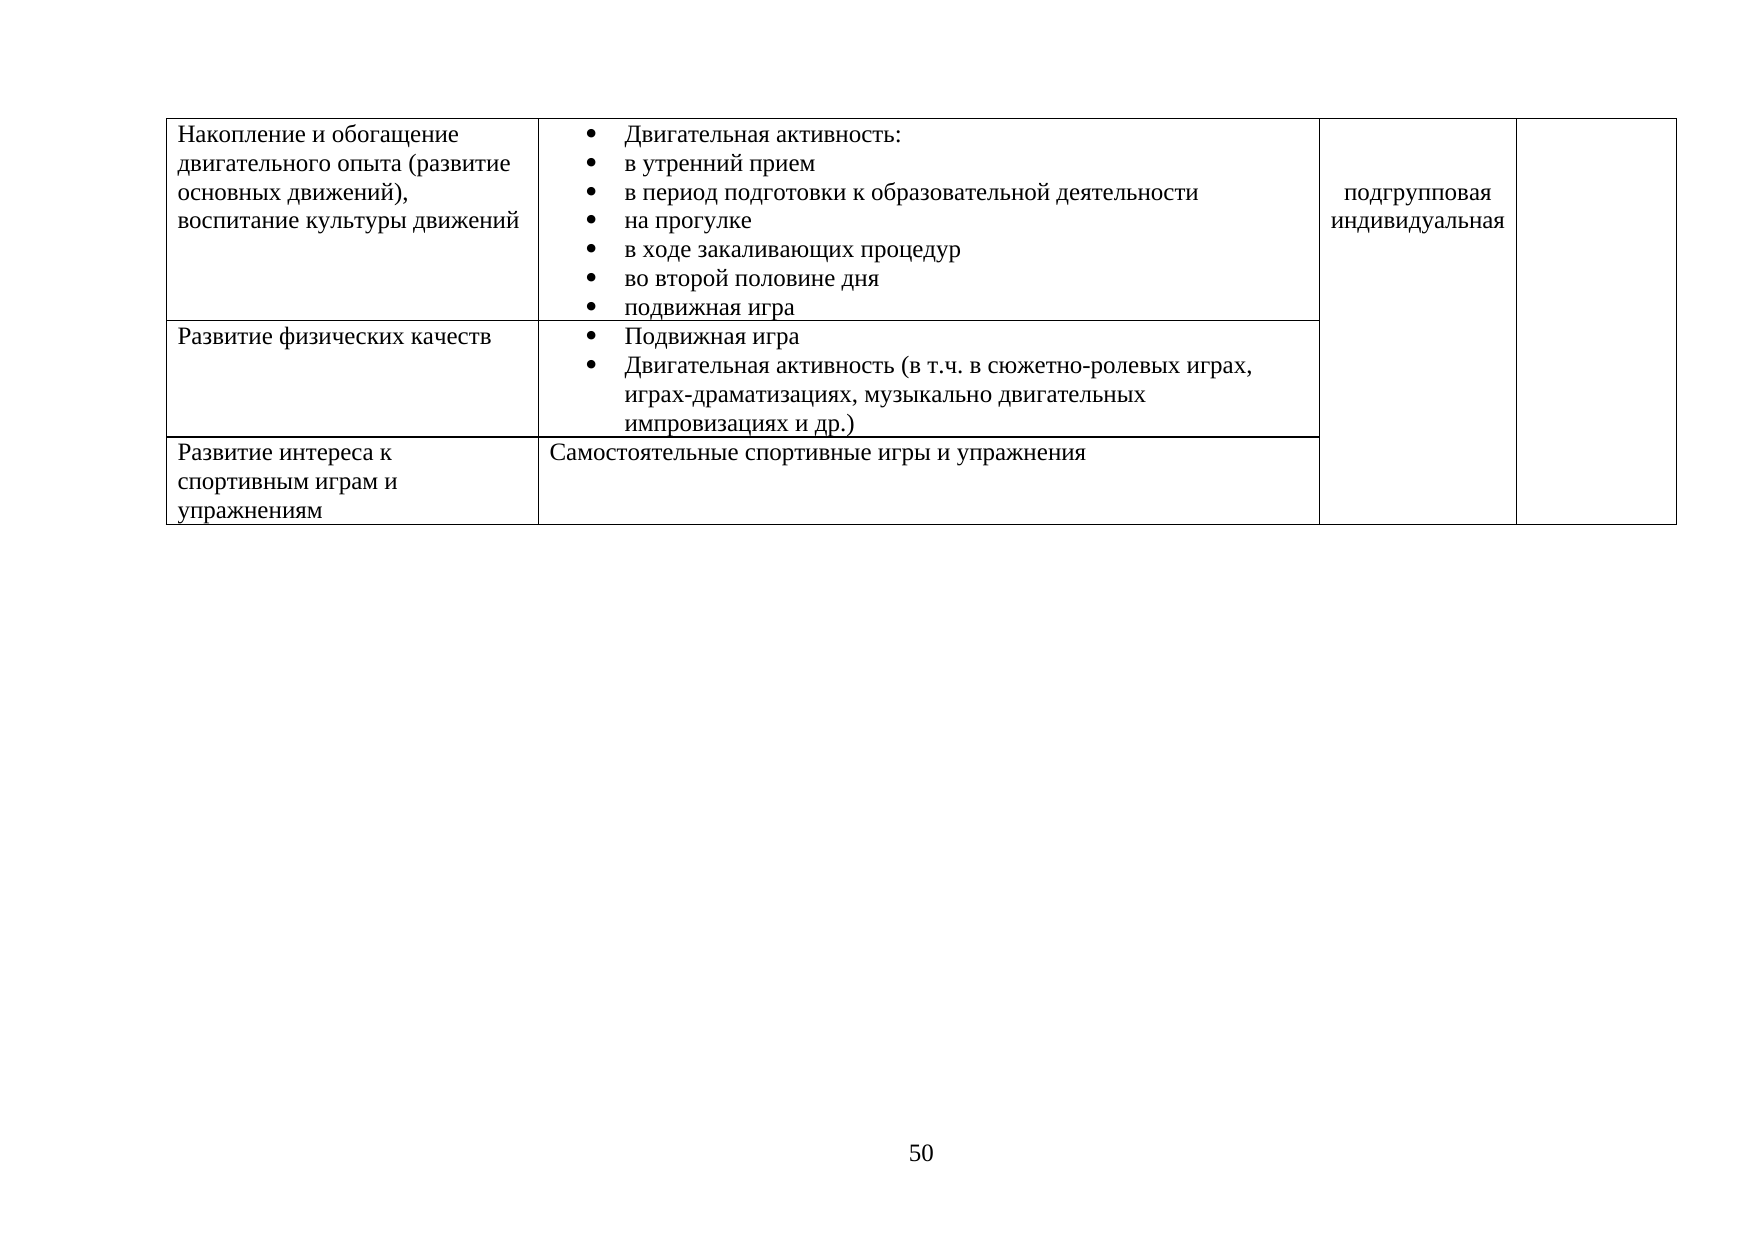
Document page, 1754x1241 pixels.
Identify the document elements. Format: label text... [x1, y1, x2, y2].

table_cell Подвижная игра Двигательная активность (в т.ч. в сюжетно-ролевых играх, играх-драматизациях, музыкально двигательных импровизациях и др.) [539, 321, 1319, 436]
table_cell Двигательная активность: в утренний прием в период подготовки к образовательной деятельности на прогулке в ходе закаливающих процедур во второй половине дня подвижная игра [539, 119, 1319, 320]
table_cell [1320, 119, 1516, 524]
table_cell Развитие физических качеств [167, 321, 538, 436]
table_cell Самостоятельные спортивные игры и упражнения [539, 438, 1319, 524]
table_cell Накопление и обогащение двигательного опыта (развитие основных движений), воспитание культуры движений [167, 119, 538, 320]
table_cell [1517, 119, 1676, 524]
table_cell Развитие интереса к спортивным играм и упражнениям [167, 438, 538, 524]
